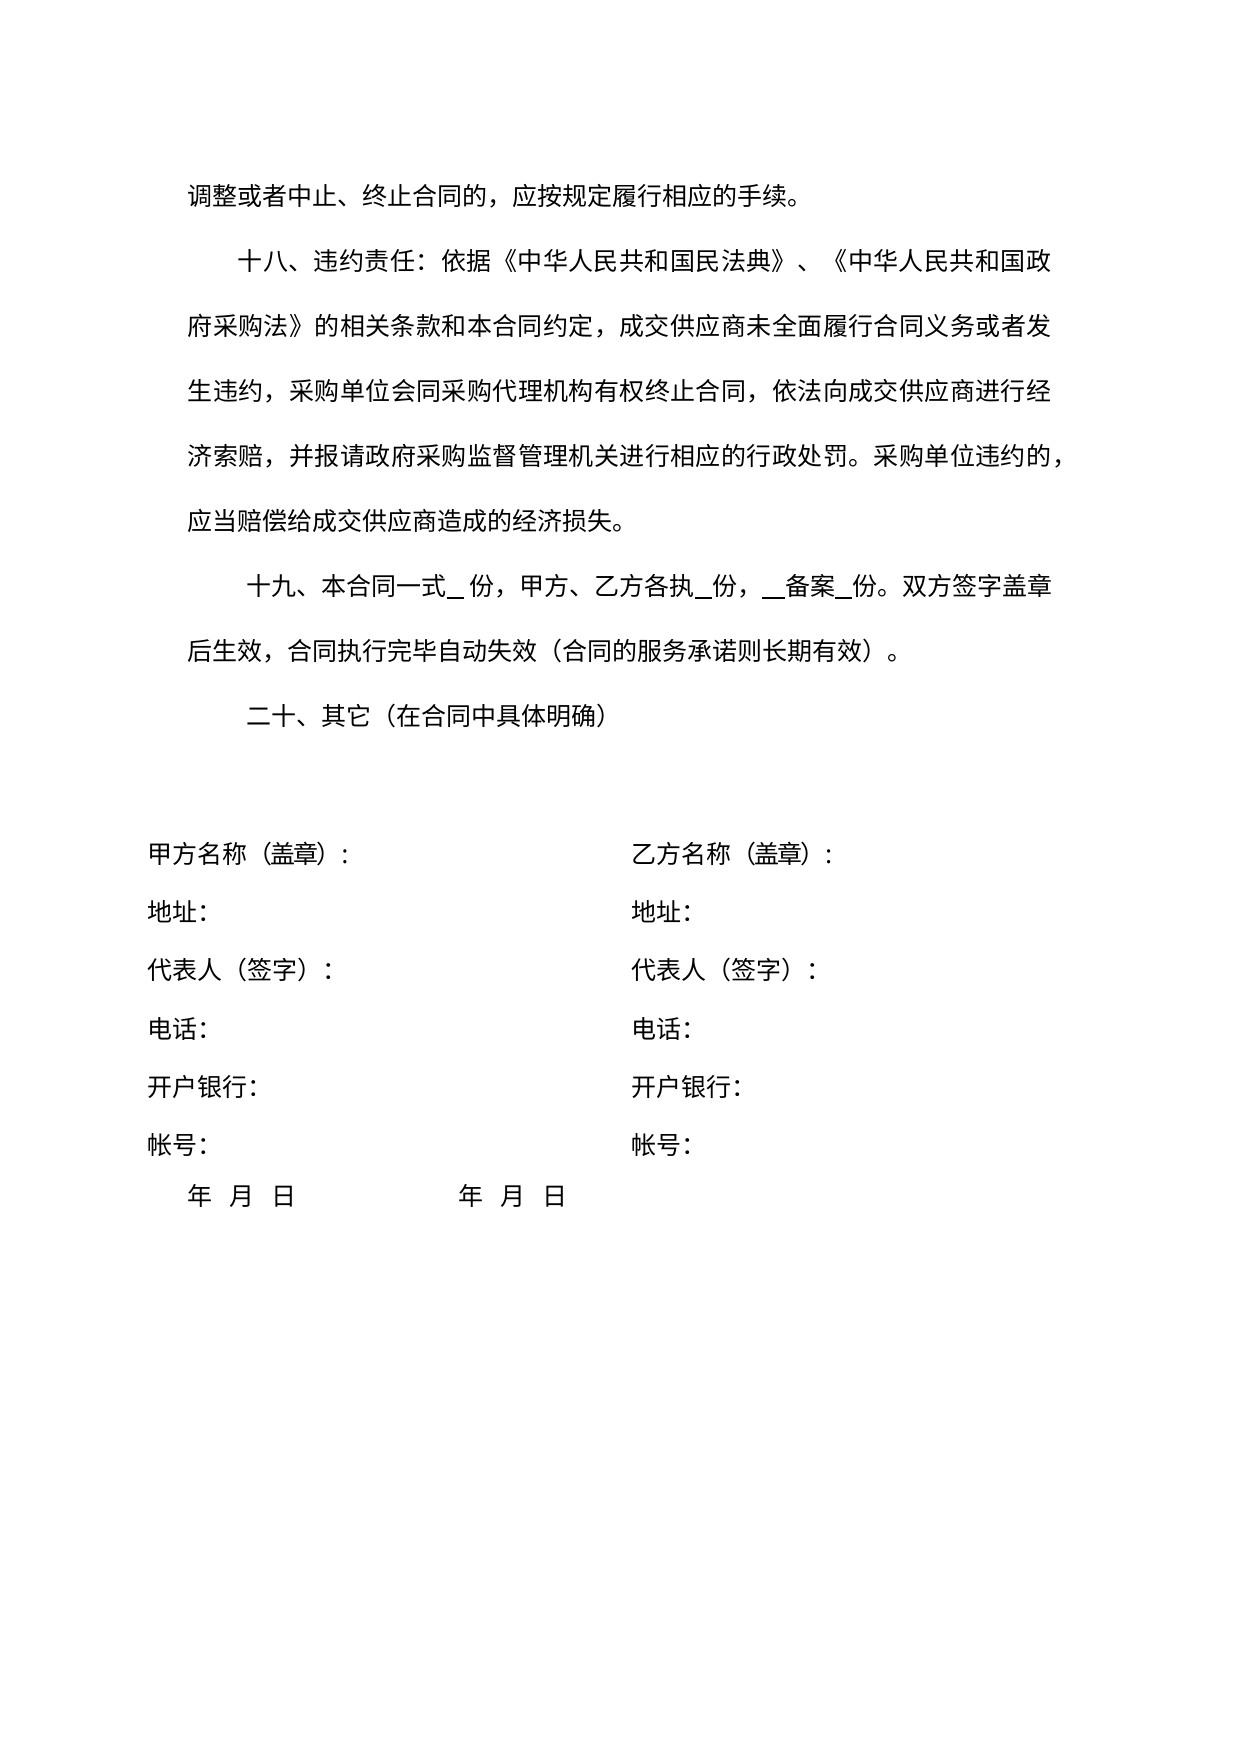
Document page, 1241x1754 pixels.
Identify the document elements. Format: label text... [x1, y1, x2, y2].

text 十八、违约责任：依据《中华人民共和国民法典》、《中华人民共和国政府采购法》的相关条款和本合同约定，成交供应商未全面履行合同义务或者发生违约，采购单位会同采购代理机构有权终止合同，依法向成交供应商进行经济索赔，并报请政府采购监督管理机关进行相应的行政处罚。采购单位违约的，应当赔偿给成交供应商造成的经济损失。 [187, 227, 1053, 552]
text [187, 162, 1053, 227]
text 年 月 日 年 月 日 [187, 1162, 1053, 1227]
text 二十、其它（在合同中具体明确） [187, 682, 1053, 747]
table_header 甲方名称（盖章）: 地址： 代表人（签字）： 电话： 开户银行： 帐号： [136, 812, 620, 1162]
table_header 乙方名称（盖章）: 地址： 代表人（签字）： 电话： 开户银行： 帐号： [620, 812, 1104, 1162]
text 十九、本合同一式 份，甲方、乙方各执 份， 备案 份。双方签字盖章后生效，合同执行完毕自动失效（合同的服务承诺则长期有效）。 [187, 552, 1053, 682]
